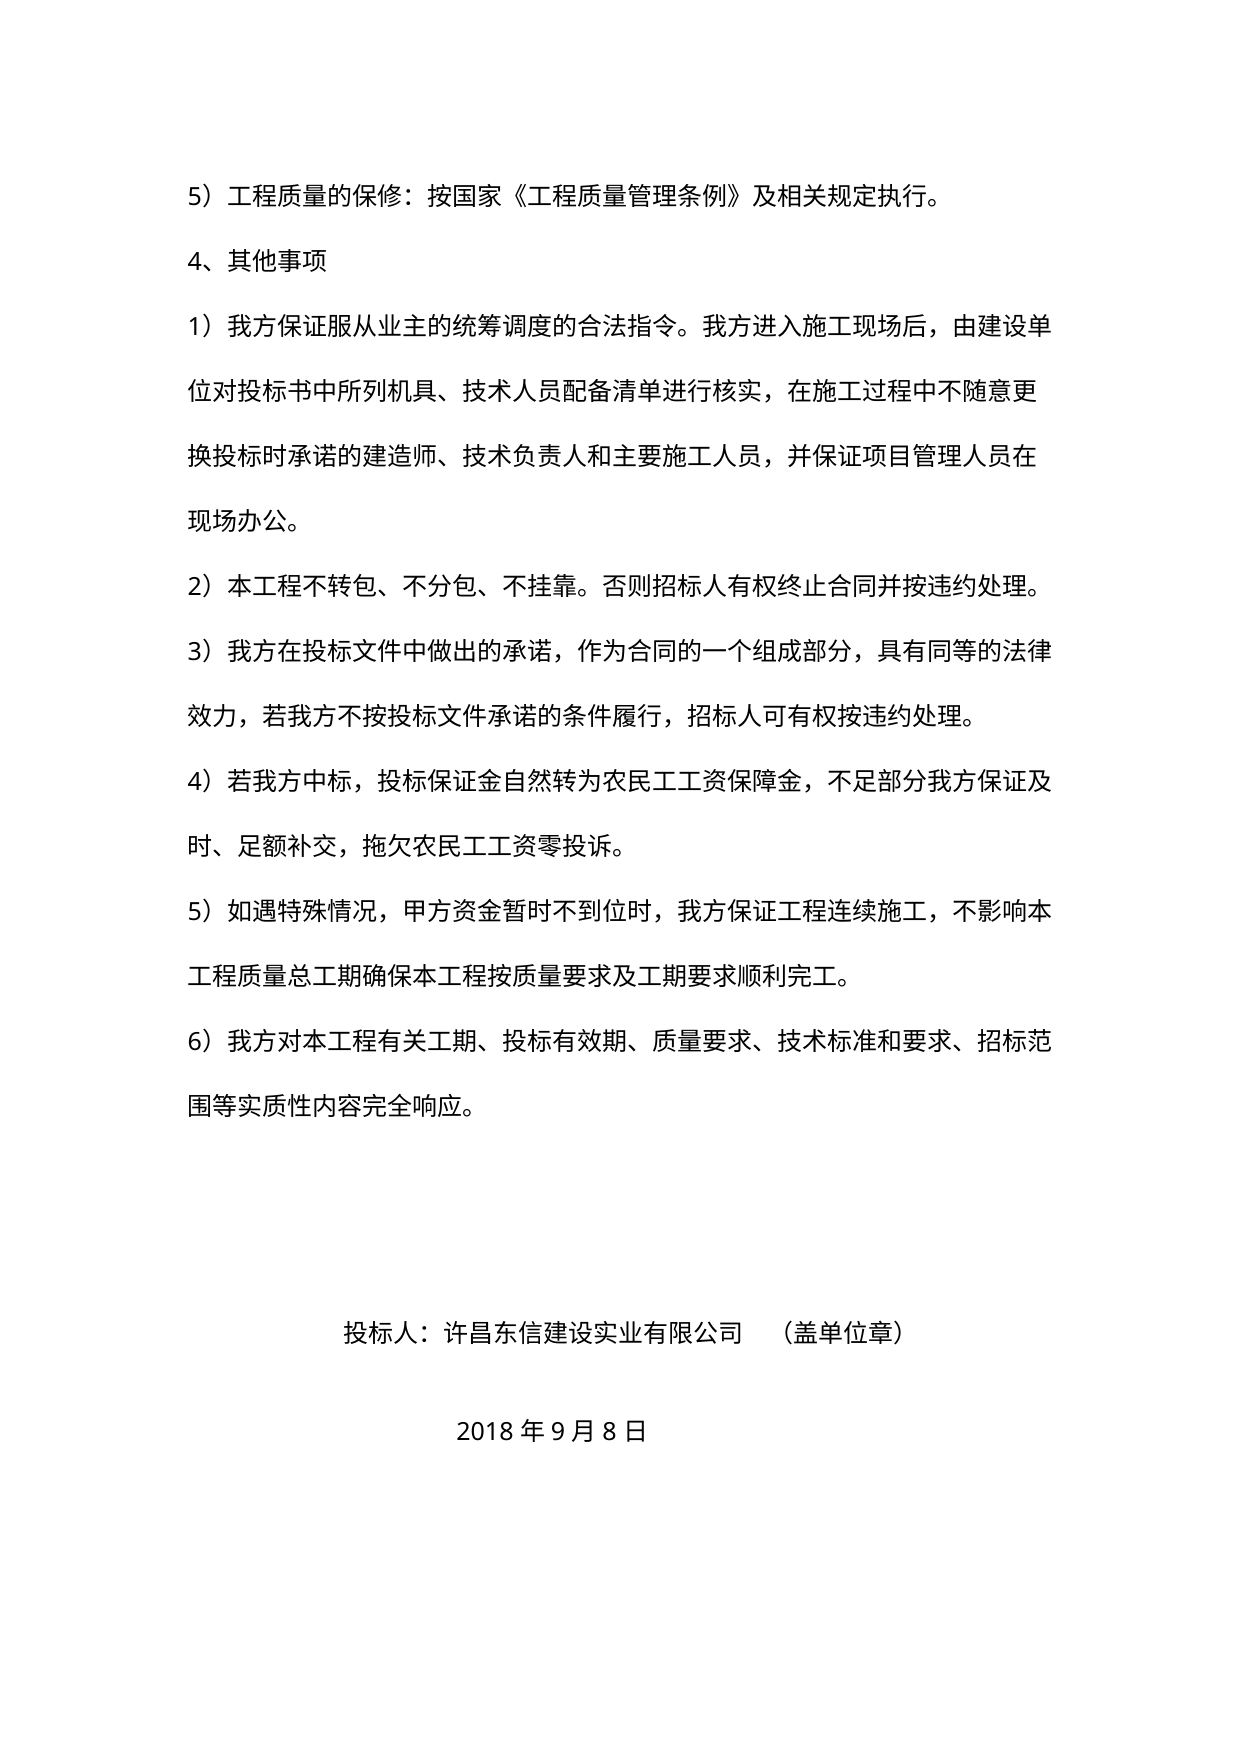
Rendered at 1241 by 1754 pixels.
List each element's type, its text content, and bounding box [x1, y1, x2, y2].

text 1）我方保证服从业主的统筹调度的合法指令。我方进入施工现场后，由建设单位对投标书中所列机具、技术人员配备清单进行核实，在施工过程中不随意更换投标时承诺的建造师、技术负责人和主要施工人员，并保证项目管理人员在现场办公。 [187, 292, 1053, 552]
text 2）本工程不转包、不分包、不挂靠。否则招标人有权终止合同并按违约处理。 [187, 552, 1053, 617]
text 投标人：许昌东信建设实业有限公司 （盖单位章） [187, 1299, 1053, 1364]
text 6）我方对本工程有关工期、投标有效期、质量要求、技术标准和要求、招标范围等实质性内容完全响应。 [187, 1007, 1053, 1137]
text 5）工程质量的保修：按国家《工程质量管理条例》及相关规定执行。 [187, 162, 1053, 227]
text 4）若我方中标，投标保证金自然转为农民工工资保障金，不足部分我方保证及时、足额补交，拖欠农民工工资零投诉。 [187, 747, 1053, 877]
text 3）我方在投标文件中做出的承诺，作为合同的一个组成部分，具有同等的法律效力，若我方不按投标文件承诺的条件履行，招标人可有权按违约处理。 [187, 617, 1053, 747]
text 2018 年 9 月 8 日 [187, 1397, 1053, 1462]
text 4、其他事项 [187, 227, 1053, 292]
text 5）如遇特殊情况，甲方资金暂时不到位时，我方保证工程连续施工，不影响本工程质量总工期确保本工程按质量要求及工期要求顺利完工。 [187, 877, 1053, 1007]
